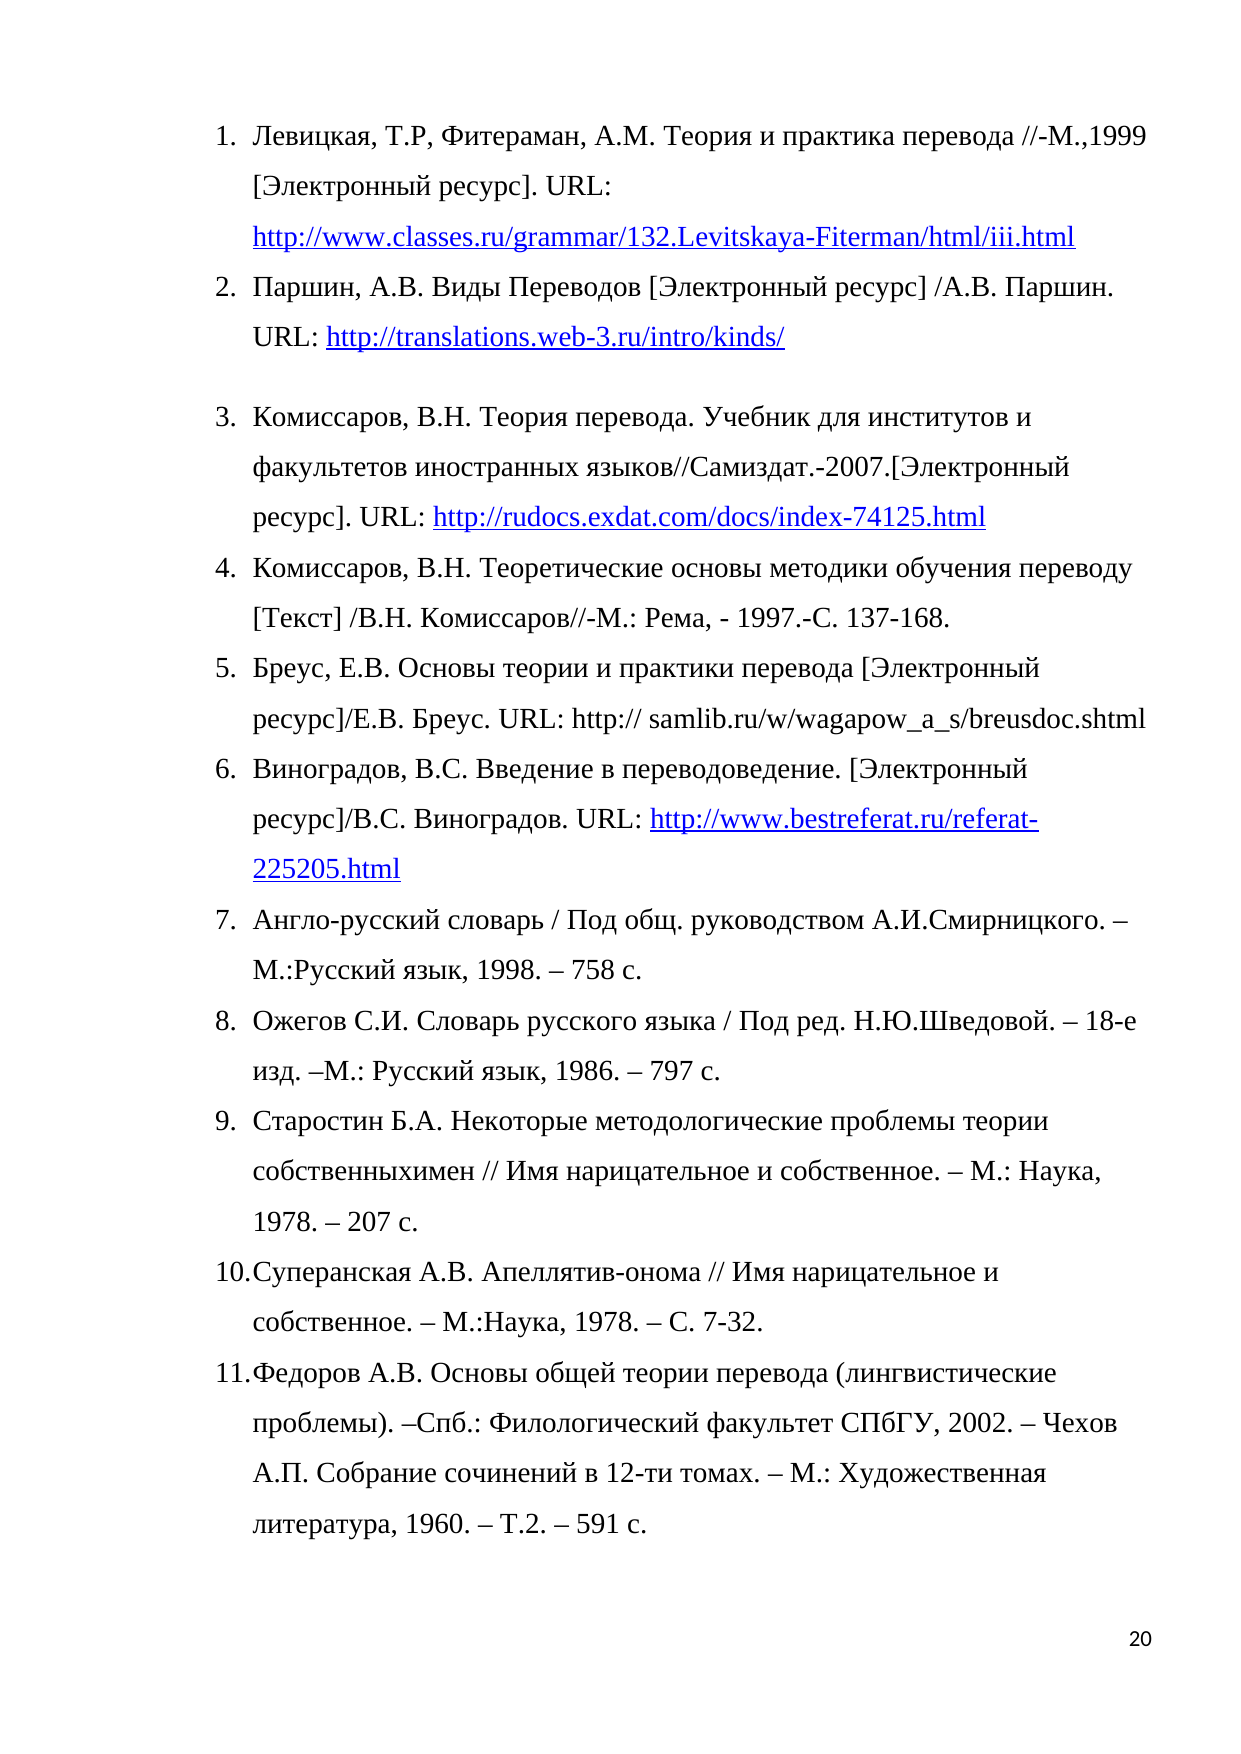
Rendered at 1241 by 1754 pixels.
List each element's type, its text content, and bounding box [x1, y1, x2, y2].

list Комиссаров, В.Н. Теория перевода. Учебник для институтов и факультетов иностранных языков//Самиздат.-2007.[Электронный ресурс]. URL: http://rudocs.exdat.com/docs/index-74125.html [215, 399, 1152, 533]
list Паршин, А.В. Виды Переводов [Электронный ресурс] /А.В. Паршин. URL: http://translations.web-3.ru/intro/kinds/ [215, 269, 1152, 353]
list Суперанская А.В. Апеллятив-онома // Имя нарицательное и собственное. – М.:Наука, 1978. – С. 7-32. [215, 1312, 1152, 1396]
list Виноградов, В.С. Введение в переводоведение. [Электронный ресурс]/В.С. Виноградов. URL: http://www.bestreferat.ru/referat-225205.html [215, 809, 1152, 943]
list Старостин Б.А. Некоторые методологические проблемы теории собственныхимен // Имя нарицательное и собственное. – М.: Наука, 1978. – 207 с. [215, 1162, 1152, 1296]
list Комиссаров, В.Н. Теоретические основы методики обучения переводу [Текст] /В.Н. Комиссаров//-М.: Рема, - 1997.-С. 137-168. [215, 579, 1152, 663]
list Ожегов С.И. Словарь русского языка / Под ред. Н.Ю.Шведовой. – 18-е изд. –М.: Русский язык, 1986. – 797 с. [215, 1061, 1152, 1145]
list Левицкая, Т.Р, Фитераман, А.М. Теория и практика перевода //-М.,1999 [Электронный ресурс]. URL: http://www.classes.ru/grammar/132.Levitskaya-Fiterman/html/iii.html [215, 118, 1152, 252]
list Англо-русский словарь / Под общ. руководством А.И.Смирницкого. – М.:Русский язык, 1998. – 758 с. [215, 960, 1152, 1044]
list Федоров А.В. Основы общей теории перевода (лингвистические проблемы). –Спб.: Филологический факультет СПбГУ, 2002. – Чехов А.П. Собрание сочинений в 12-ти томах. – М.: Художественная литература, 1960. – Т.2. – 591 с. [215, 1413, 1152, 1598]
list Бреус, Е.В. Основы теории и практики перевода [Электронный ресурс]/Е.В. Бреус. URL: http:// samlib.ru/w/wagapow_a_s/breusdoc.shtml [215, 709, 1152, 793]
